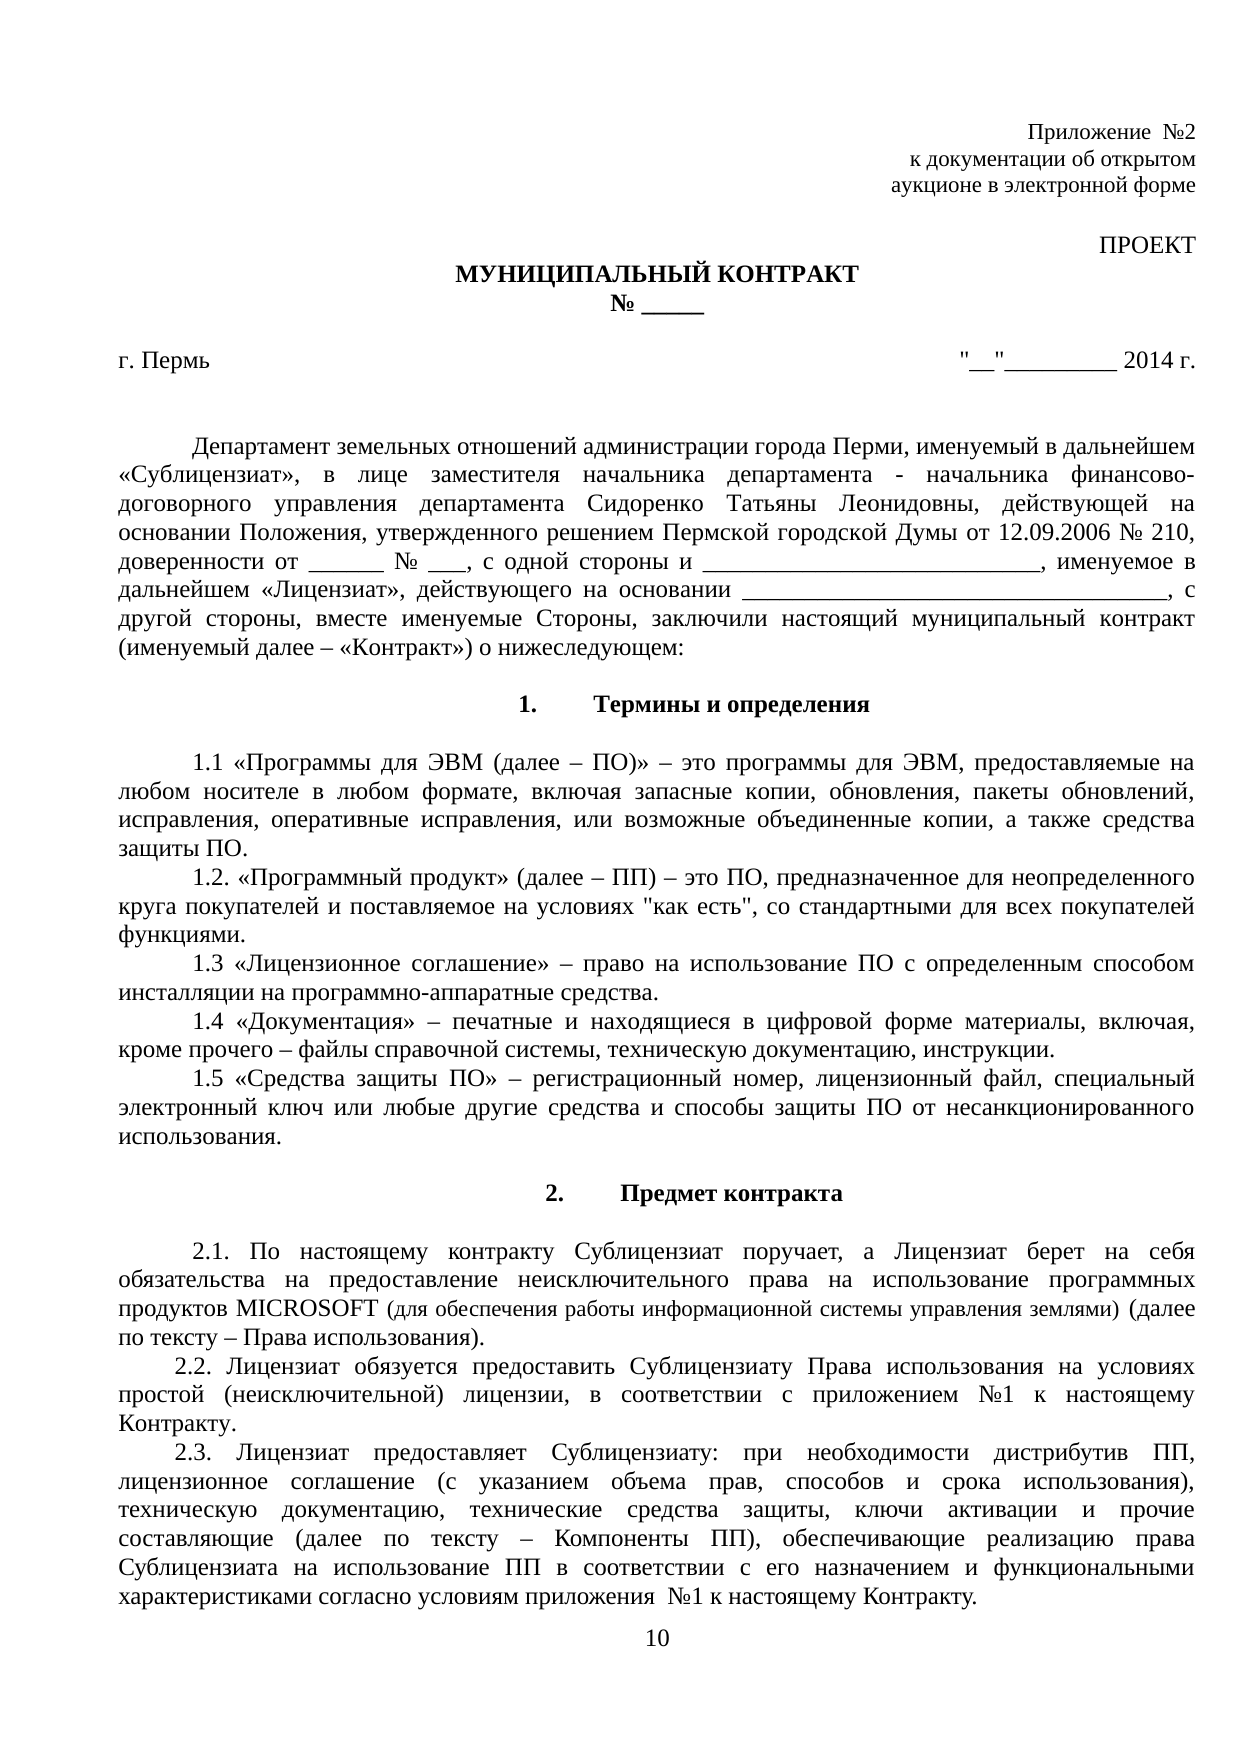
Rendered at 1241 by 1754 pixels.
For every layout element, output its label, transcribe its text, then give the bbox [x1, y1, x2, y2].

list Термины и определения [192, 689, 1196, 718]
text 2.1. По настоящему контракту Сублицензиат поручает, а Лицензиат берет на себя обязательства на предоставление неисключительного права на использование программных продуктов MICROSOFT (для обеспечения работы информационной системы управления землями) (далее по тексту – Права использования). [118, 1236, 1196, 1351]
text 1.5 «Средства защиты ПО» – регистрационный номер, лицензионный файл, специальный электронный ключ или любые другие средства и способы защиты ПО от несанкционированного использования. [118, 1063, 1196, 1149]
text к документации об открытом [118, 144, 1196, 171]
text Департамент земельных отношений администрации города Перми, именуемый в дальнейшем «Сублицензиат», в лице заместителя начальника департамента - начальника финансово-договорного управления департамента Сидоренко Татьяны Леонидовны, действующей на основании Положения, утвержденного решением Пермской городской Думы от 12.09.2006 № 210, доверенности от ______ № ___, с одной стороны и ___________________________, именуемое в дальнейшем «Лицензиат», действующего на основании __________________________________, с другой стороны, вместе именуемые Стороны, заключили настоящий муниципальный контракт (именуемый далее – «Контракт») о нижеследующем: [118, 431, 1196, 661]
text 2.3. Лицензиат предоставляет Сублицензиату: при необходимости дистрибутив ПП, лицензионное соглашение (с указанием объема прав, способов и срока использования), техническую документацию, технические средства защиты, ключи активации и прочие составляющие (далее по тексту – Компоненты ПП), обеспечивающие реализацию права Сублицензиата на использование ПП в соответствии с его назначением и функциональными характеристиками согласно условиям приложения №1 к настоящему Контракту. [118, 1437, 1196, 1609]
text аукционе в электронной форме [118, 171, 1196, 197]
text 2.2. Лицензиат обязуется предоставить Сублицензиату Права использования на условиях простой (неисключительной) лицензии, в соответствии с приложением №1 к настоящему Контракту. [118, 1351, 1196, 1437]
text 1.1 «Программы для ЭВМ (далее – ПО)» – это программы для ЭВМ, предоставляемые на любом носителе в любом формате, включая запасные копии, обновления, пакеты обновлений, исправления, оперативные исправления, или возможные объединенные копии, а также средства защиты ПО. [118, 747, 1196, 862]
text г. Пермь "__"_________ 2014 г. [118, 345, 1196, 402]
list Предмет контракта [192, 1178, 1196, 1207]
text ПРОЕКТ [118, 231, 1196, 259]
text 1.2. «Программный продукт» (далее – ПП) – это ПО, предназначенное для неопределенного круга покупателей и поставляемое на условиях "как есть", со стандартными для всех покупателей функциями. [118, 862, 1196, 948]
title № _____ [118, 288, 1196, 316]
text 1.3 «Лицензионное соглашение» – право на использование ПО с определенным способом инсталляции на программно-аппаратные средства. [118, 948, 1196, 1006]
text 1.4 «Документация» – печатные и находящиеся в цифровой форме материалы, включая, кроме прочего – файлы справочной системы, техническую документацию, инструкции. [118, 1006, 1196, 1063]
text Приложение №2 [118, 118, 1196, 144]
title МУНИЦИПАЛЬНЫЙ КОНТРАКТ [118, 259, 1196, 288]
